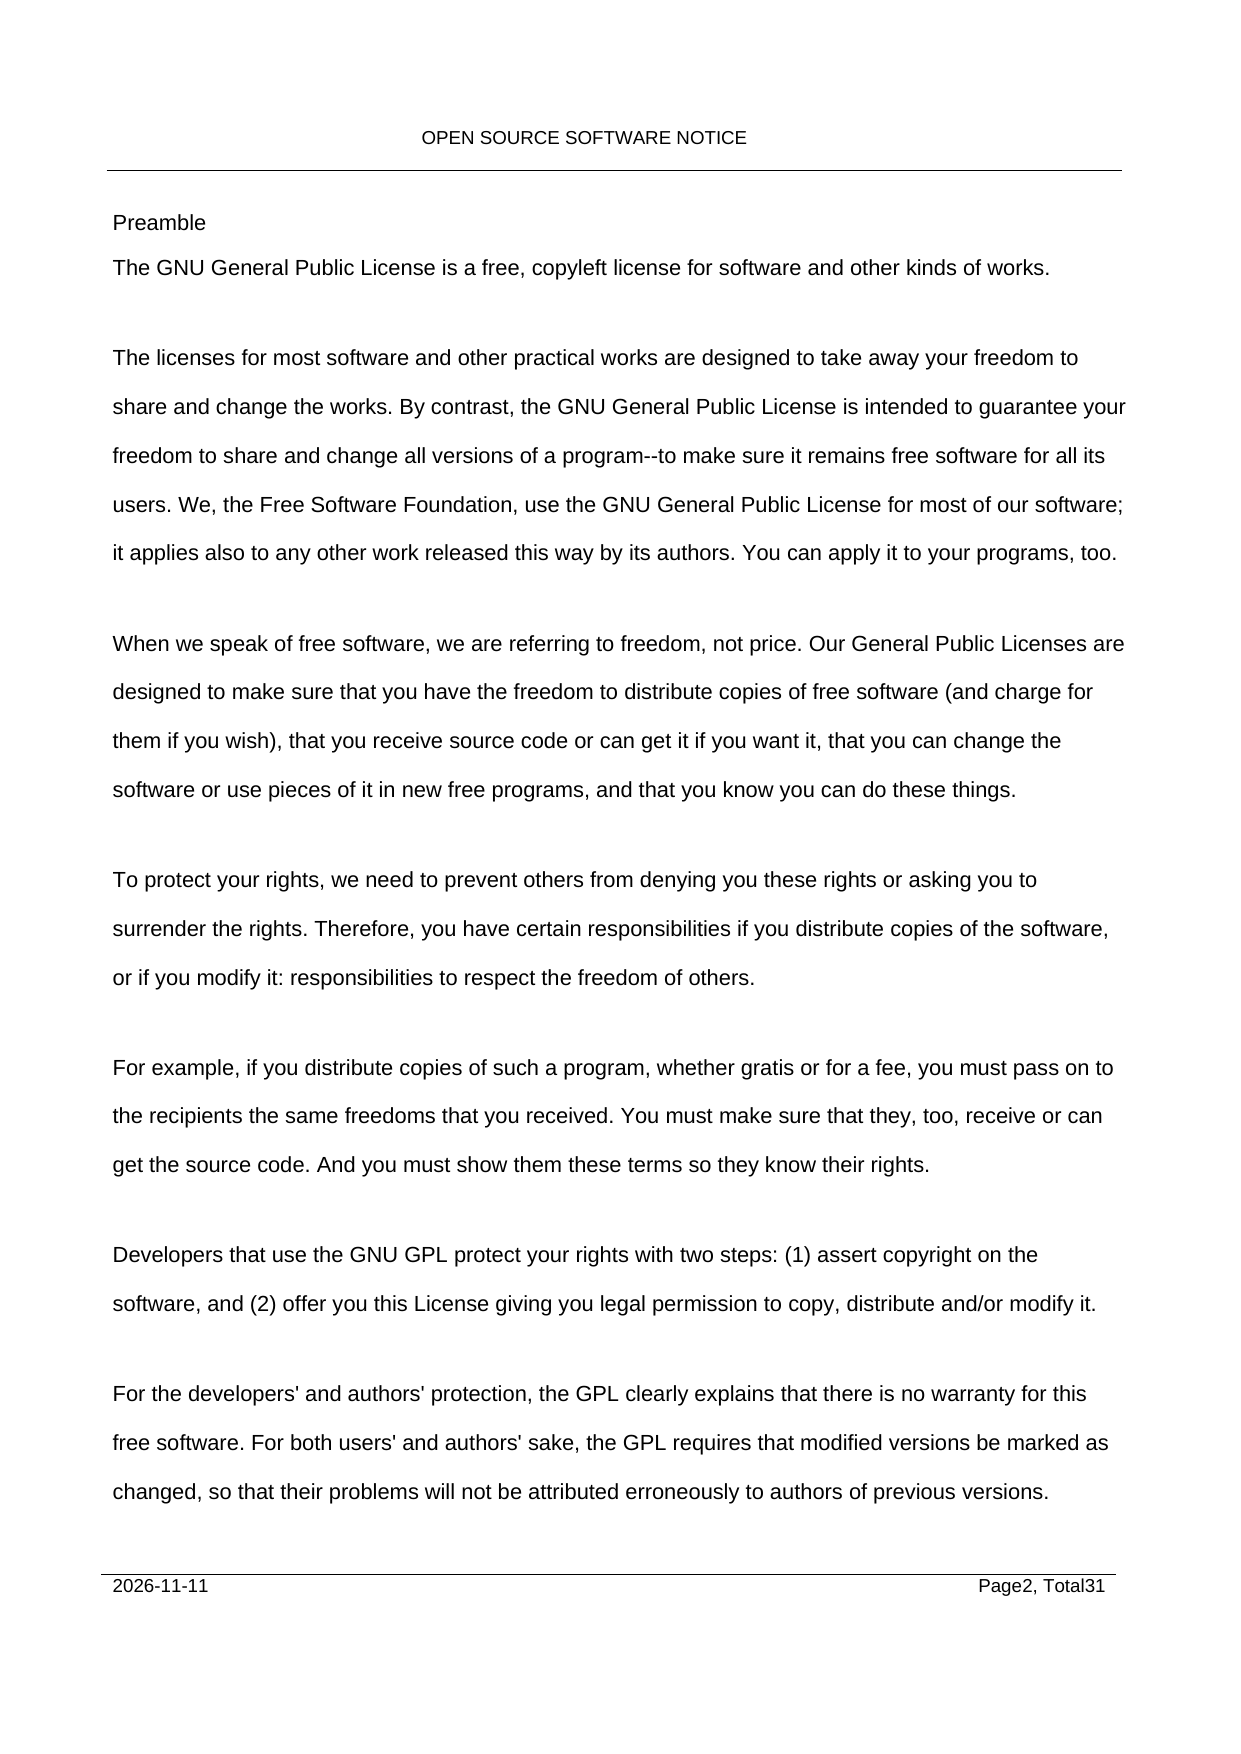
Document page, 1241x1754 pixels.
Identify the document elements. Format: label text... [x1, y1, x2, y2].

text The licenses for most software and other practical works are designed to take away your freedom to share and change the works. By contrast, the GNU General Public License is intended to guarantee your freedom to share and change all versions of a program--to make sure it remains free software for all its users. We, the Free Software Foundation, use the GNU General Public License for most of our software; it applies also to any other work released this way by its authors. You can apply it to your programs, too. [112, 342, 1128, 569]
text Preamble [112, 206, 1128, 239]
text The GNU General Public License is a free, copyleft license for software and other kinds of works. [112, 251, 1128, 284]
text Developers that use the GNU GPL protect your rights with two steps: (1) assert copyright on the software, and (2) offer you this License giving you legal permission to copy, distribute and/or modify it. [112, 1239, 1128, 1320]
text When we speak of free software, we are referring to freedom, not price. Our General Public Licenses are designed to make sure that you have the freedom to distribute copies of free software (and charge for them if you wish), that you receive source code or can get it if you want it, that you can change the software or use pieces of it in new free programs, and that you know you can do these things. [112, 627, 1128, 806]
text To protect your rights, we need to prevent others from denying you these rights or asking you to surrender the rights. Therefore, you have certain responsibilities if you distribute copies of the software, or if you modify it: responsibilities to respect the freedom of others. [112, 863, 1128, 993]
text For the developers' and authors' protection, the GPL clearly explains that there is no warranty for this free software. For both users' and authors' sake, the GPL requires that modified versions be marked as changed, so that their problems will not be attributed erroneously to authors of previous versions. [112, 1378, 1128, 1508]
text For example, if you distribute copies of such a program, whether gratis or for a fee, you must pass on to the recipients the same freedoms that you received. You must make sure that they, too, receive or can get the source code. And you must show them these terms so they know their rights. [112, 1051, 1128, 1181]
